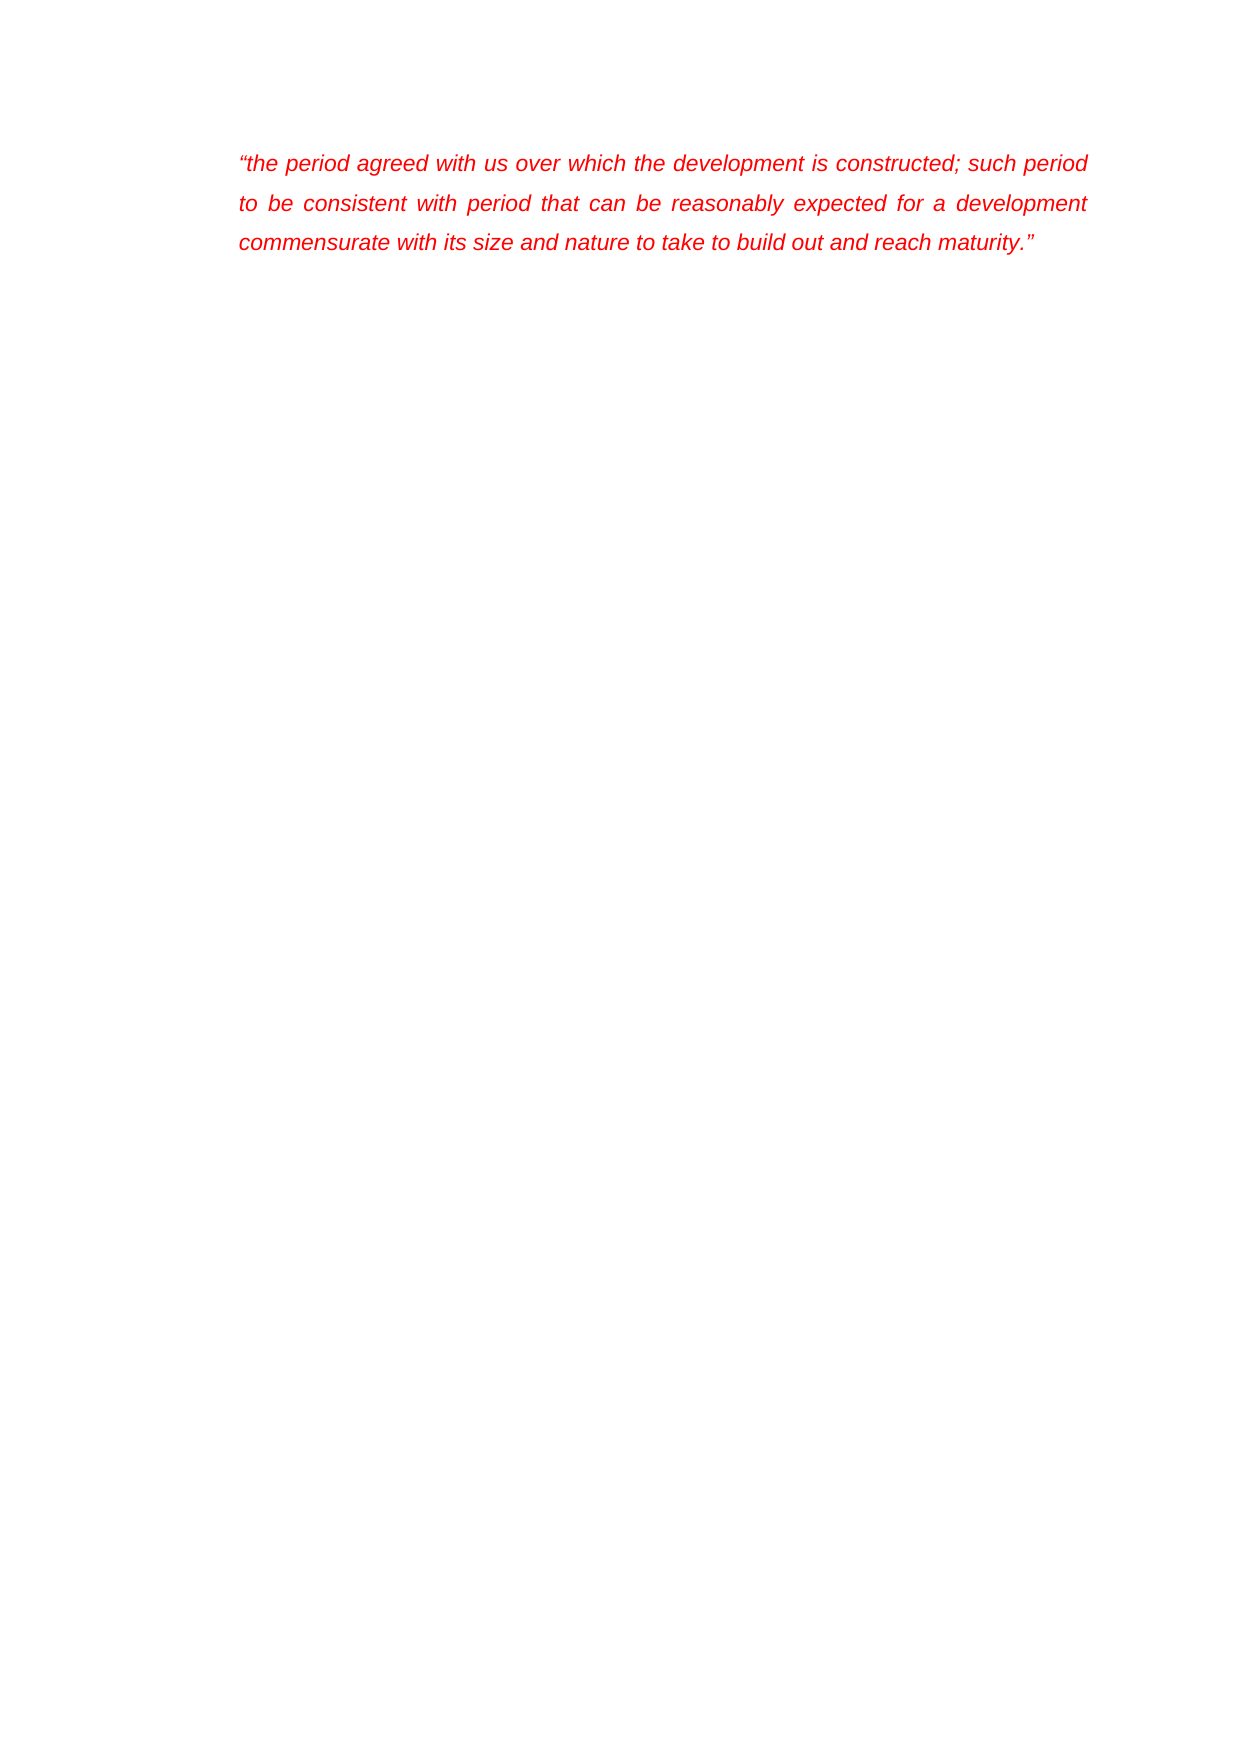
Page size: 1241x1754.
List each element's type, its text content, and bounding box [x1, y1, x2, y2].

text “the period agreed with us over which the development is constructed; such period to be consistent with period that can be reasonably expected for a development commensurate with its size and nature to take to build out and reach maturity.” [239, 150, 1090, 255]
